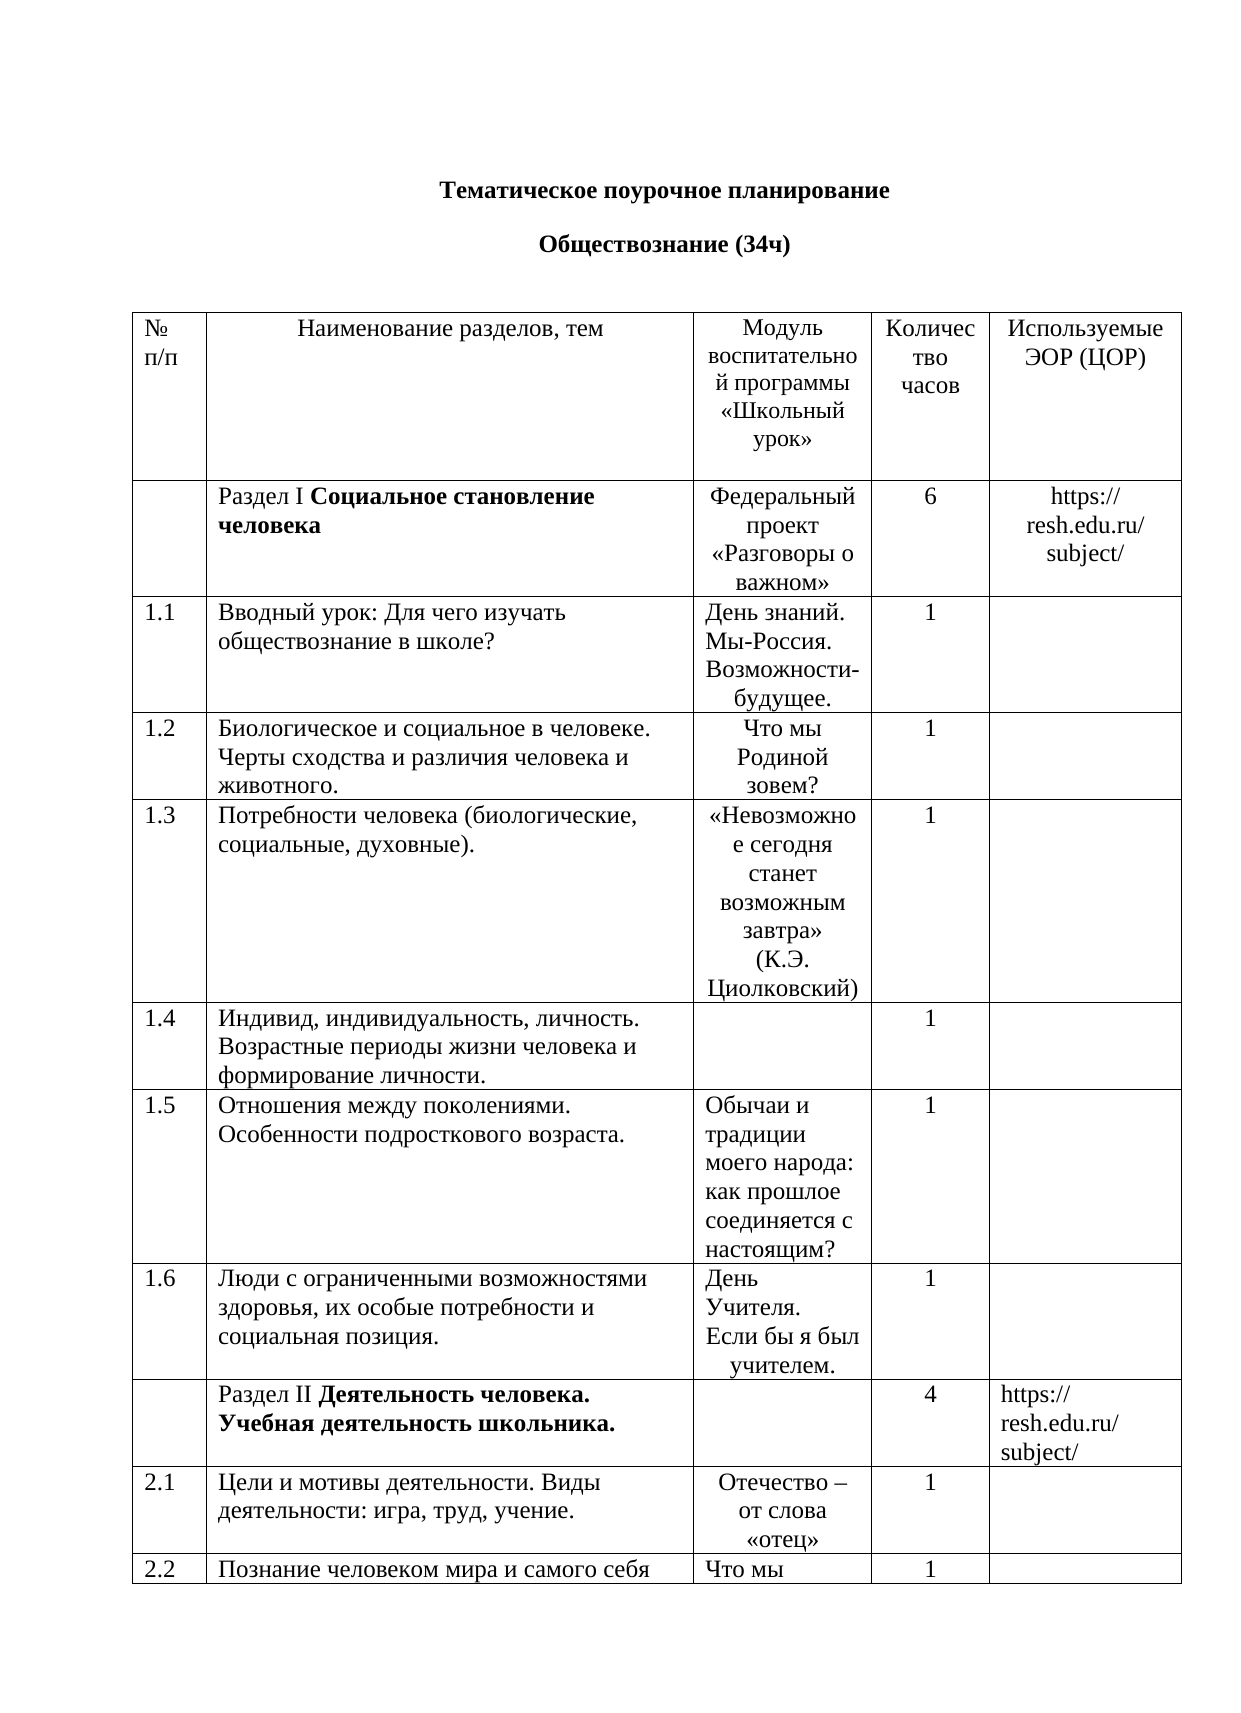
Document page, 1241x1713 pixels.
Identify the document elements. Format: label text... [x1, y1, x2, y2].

table_cell https://resh.edu.ru/subject/ [990, 481, 1181, 596]
table_header № п/п [133, 313, 206, 480]
table_cell [990, 713, 1181, 799]
table_cell 1 [872, 1090, 989, 1262]
table_cell 1 [872, 800, 989, 1002]
table_cell 1.6 [133, 1264, 206, 1378]
table_cell 6 [872, 481, 989, 596]
table_cell 1.4 [133, 1003, 206, 1089]
table_cell 1 [872, 1554, 989, 1583]
table_cell Вводный урок: Для чего изучать обществознание в школе? [207, 597, 693, 712]
table_cell 2.1 [133, 1467, 206, 1553]
table_cell Обычаи и традиции моего народа: как прошлое соединяется с настоящим? [694, 1090, 871, 1262]
table_cell [694, 1380, 871, 1466]
table_cell [990, 597, 1181, 712]
table_header Количество часов [872, 313, 989, 480]
table_cell Раздел I Социальное становление человека [207, 481, 693, 596]
table_cell [133, 1380, 206, 1466]
table_cell 1 [872, 1003, 989, 1089]
table_header Наименование разделов, тем [207, 313, 693, 480]
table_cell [207, 1554, 693, 1583]
table_cell Потребности человека (биологические, социальные, духовные). [207, 800, 693, 1002]
table_cell 1.3 [133, 800, 206, 1002]
table_cell 1 [872, 713, 989, 799]
table_cell [990, 1003, 1181, 1089]
table_cell 1.5 [133, 1090, 206, 1262]
table_cell 1 [872, 1264, 989, 1378]
table_cell Раздел II Деятельность человека. Учебная деятельность школьника. [207, 1380, 693, 1466]
text Тематическое поурочное планирование [177, 176, 1152, 204]
table_cell [990, 1467, 1181, 1553]
table_cell Федеральный проект «Разговоры о важном» [694, 481, 871, 596]
table_cell 1 [872, 597, 989, 712]
table_cell [133, 481, 206, 596]
table_cell Биологическое и социальное в человеке. Черты сходства и различия человека и животного. [207, 713, 693, 799]
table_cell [694, 1554, 871, 1583]
table_cell 2.2 [133, 1554, 206, 1583]
table_cell Цели и мотивы деятельности. Виды деятельности: игра, труд, учение. [207, 1467, 693, 1553]
table_cell День знаний. Мы-Россия. Возможности-будущее. [694, 597, 871, 712]
text Обществознание (34ч) [177, 229, 1152, 258]
table_cell Индивид, индивидуальность, личность. Возрастные периоды жизни человека и формирование личности. [207, 1003, 693, 1089]
table_cell [990, 800, 1181, 1002]
table_cell [990, 1264, 1181, 1378]
table_cell [990, 1090, 1181, 1262]
table_cell 4 [872, 1380, 989, 1466]
table_cell «Невозможное сегодня станет возможным завтра» (К.Э. Циолковский) [694, 800, 871, 1002]
table_cell [694, 1003, 871, 1089]
table_cell Отечество – от слова «отец» [694, 1467, 871, 1553]
table_cell 1.2 [133, 713, 206, 799]
table_cell Что мы Родиной зовем? [694, 713, 871, 799]
table_header Используемые ЭОР (ЦОР) [990, 313, 1181, 480]
table_cell 1 [872, 1467, 989, 1553]
table_cell День Учителя. Если бы я был учителем. [694, 1264, 871, 1378]
table_cell https://resh.edu.ru/subject/ [990, 1380, 1181, 1466]
table_cell [990, 1554, 1181, 1583]
table_cell Отношения между поколениями. Особенности подросткового возраста. [207, 1090, 693, 1262]
table_header Модуль воспитательной программы «Школьный урок» [694, 313, 871, 480]
table_cell 1.1 [133, 597, 206, 712]
table_cell Люди с ограниченными возможностями здоровья, их особые потребности и социальная позиция. [207, 1264, 693, 1378]
